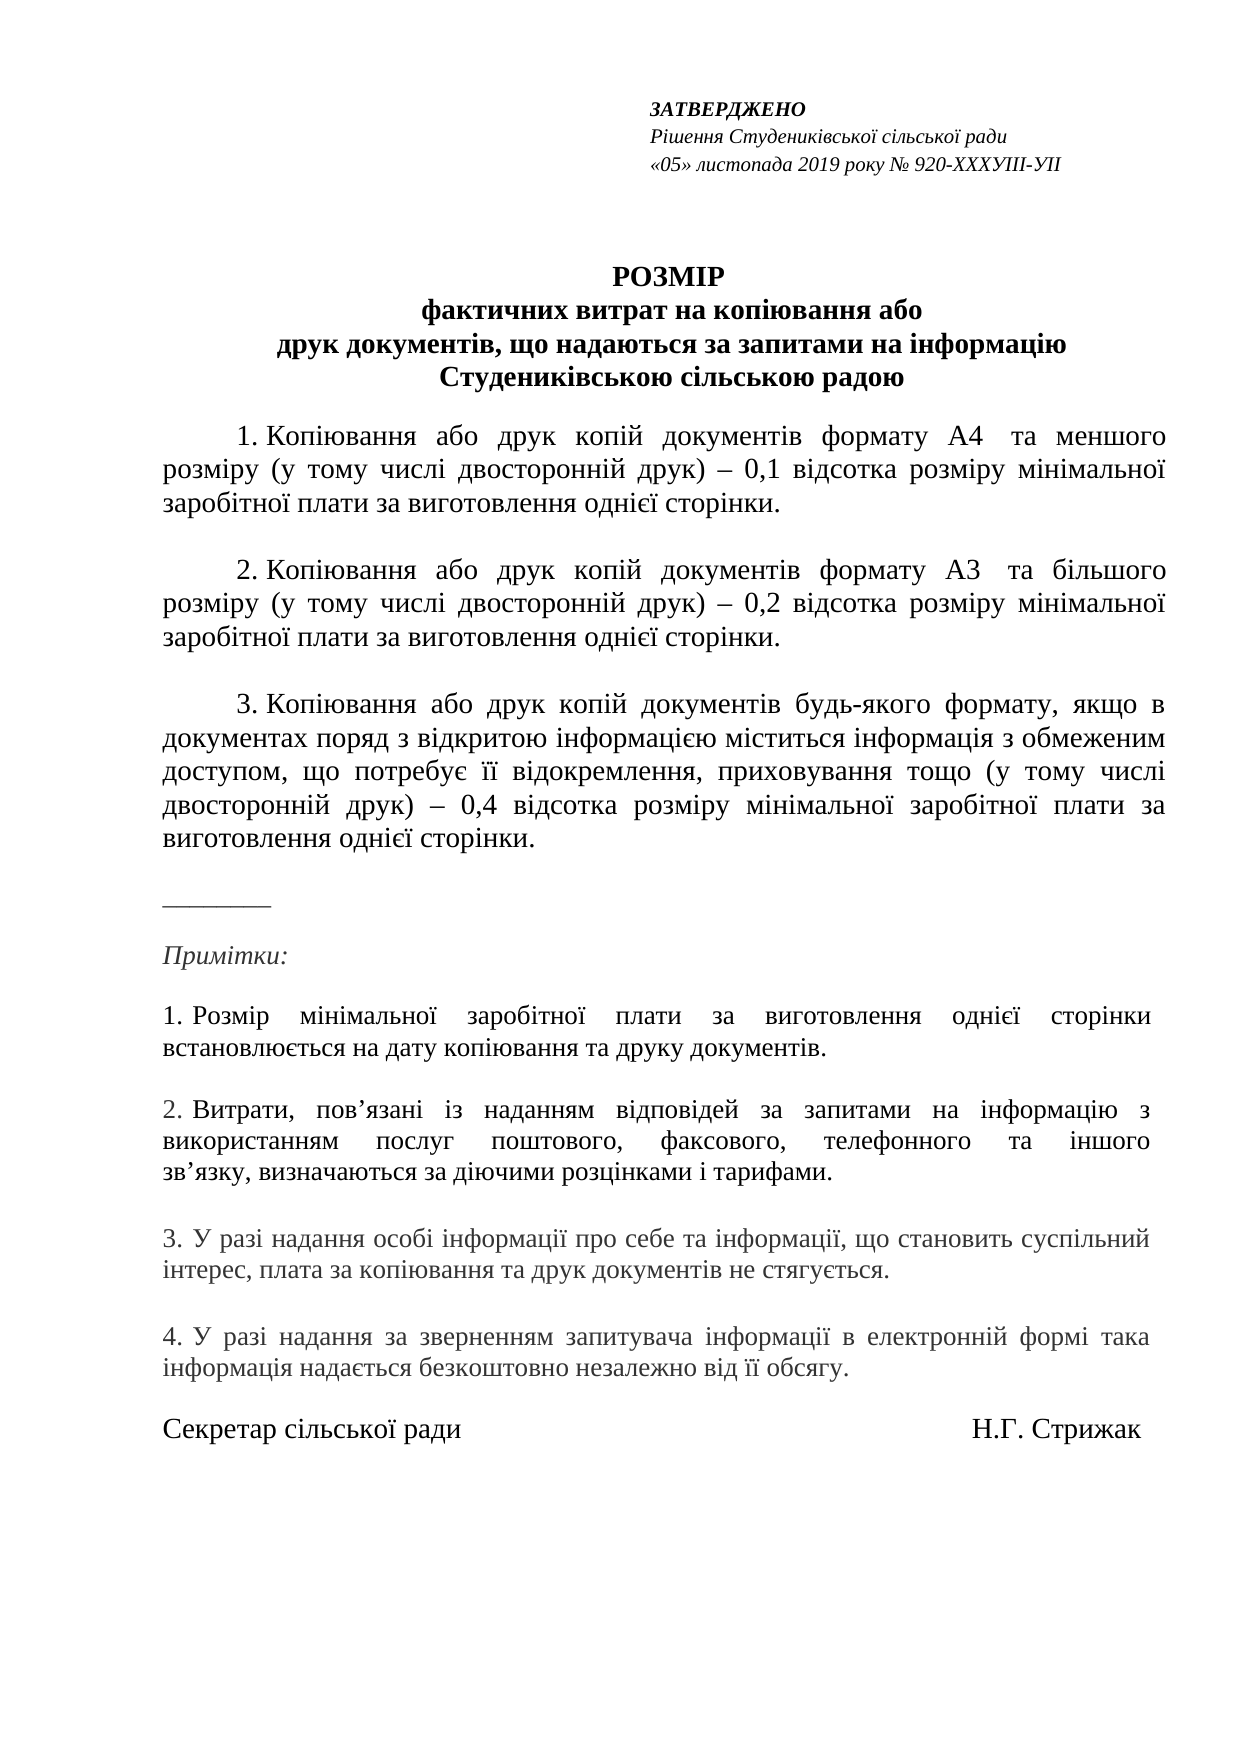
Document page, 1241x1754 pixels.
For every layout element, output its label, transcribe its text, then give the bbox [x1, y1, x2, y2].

text Рішення Студениківської сільської ради [650, 124, 1167, 148]
text Секретар сільської ради Н.Г. Стрижак [162, 1412, 1167, 1445]
list Копіювання або друк копій документів формату А4 та меншого розміру (у тому числі двосторонній друк) – 0,1 відсотка розміру мінімальної заробітної плати за виготовлення однієї сторінки. [162, 418, 1167, 518]
table_header ________ Примітки: Розмір мінімальної заробітної плати за виготовлення однієї сторінки встановлюється на дату копіювання та друку документів. Витрати, пов’язані із наданням відповідей за запитами на інформацію з використанням послуг поштового, факсового, телефонного та іншого зв’язку, визначаються за діючими розцінками і тарифами. У разі надання особі інформації про себе та інформації, що становить суспільний інтерес, плата за копіювання та друк документів не стягується. У разі надання за зверненням запитувача інформації в електронній формі така інформація надається безкоштовно незалежно від її обсягу. [163, 879, 1152, 999]
list Копіювання або друк копій документів формату А3 та більшого розміру (у тому числі двосторонній друк) – 0,2 відсотка розміру мінімальної заробітної плати за виготовлення однієї сторінки. [162, 552, 1167, 653]
table_header ________ Примітки: Розмір мінімальної заробітної плати за виготовлення однієї сторінки встановлюється на дату копіювання та друку документів. Витрати, пов’язані із наданням відповідей за запитами на інформацію з використанням послуг поштового, факсового, телефонного та іншого зв’язку, визначаються за діючими розцінками і тарифами. У разі надання особі інформації про себе та інформації, що становить суспільний інтерес, плата за копіювання та друк документів не стягується. У разі надання за зверненням запитувача інформації в електронній формі така інформація надається безкоштовно незалежно від її обсягу. [163, 1093, 1152, 1412]
list Копіювання або друк копій документів будь-якого формату, якщо в документах поряд з відкритою інформацією міститься інформація з обмеженим доступом, що потребує її відокремлення, приховування тощо (у тому числі двосторонній друк) – 0,4 відсотка розміру мінімальної заробітної плати за виготовлення однієї сторінки. [162, 686, 1167, 854]
text РОЗМІР [177, 259, 1167, 292]
text ЗАТВЕРДЖЕНО [650, 97, 1167, 121]
text «05» листопада 2019 року № 920-ХХХУІІІ-УІІ [650, 152, 1167, 176]
text фактичних витрат на копіювання або друк документів, що надаються за запитами на інформацію Студениківською сільською радою [177, 292, 1167, 393]
